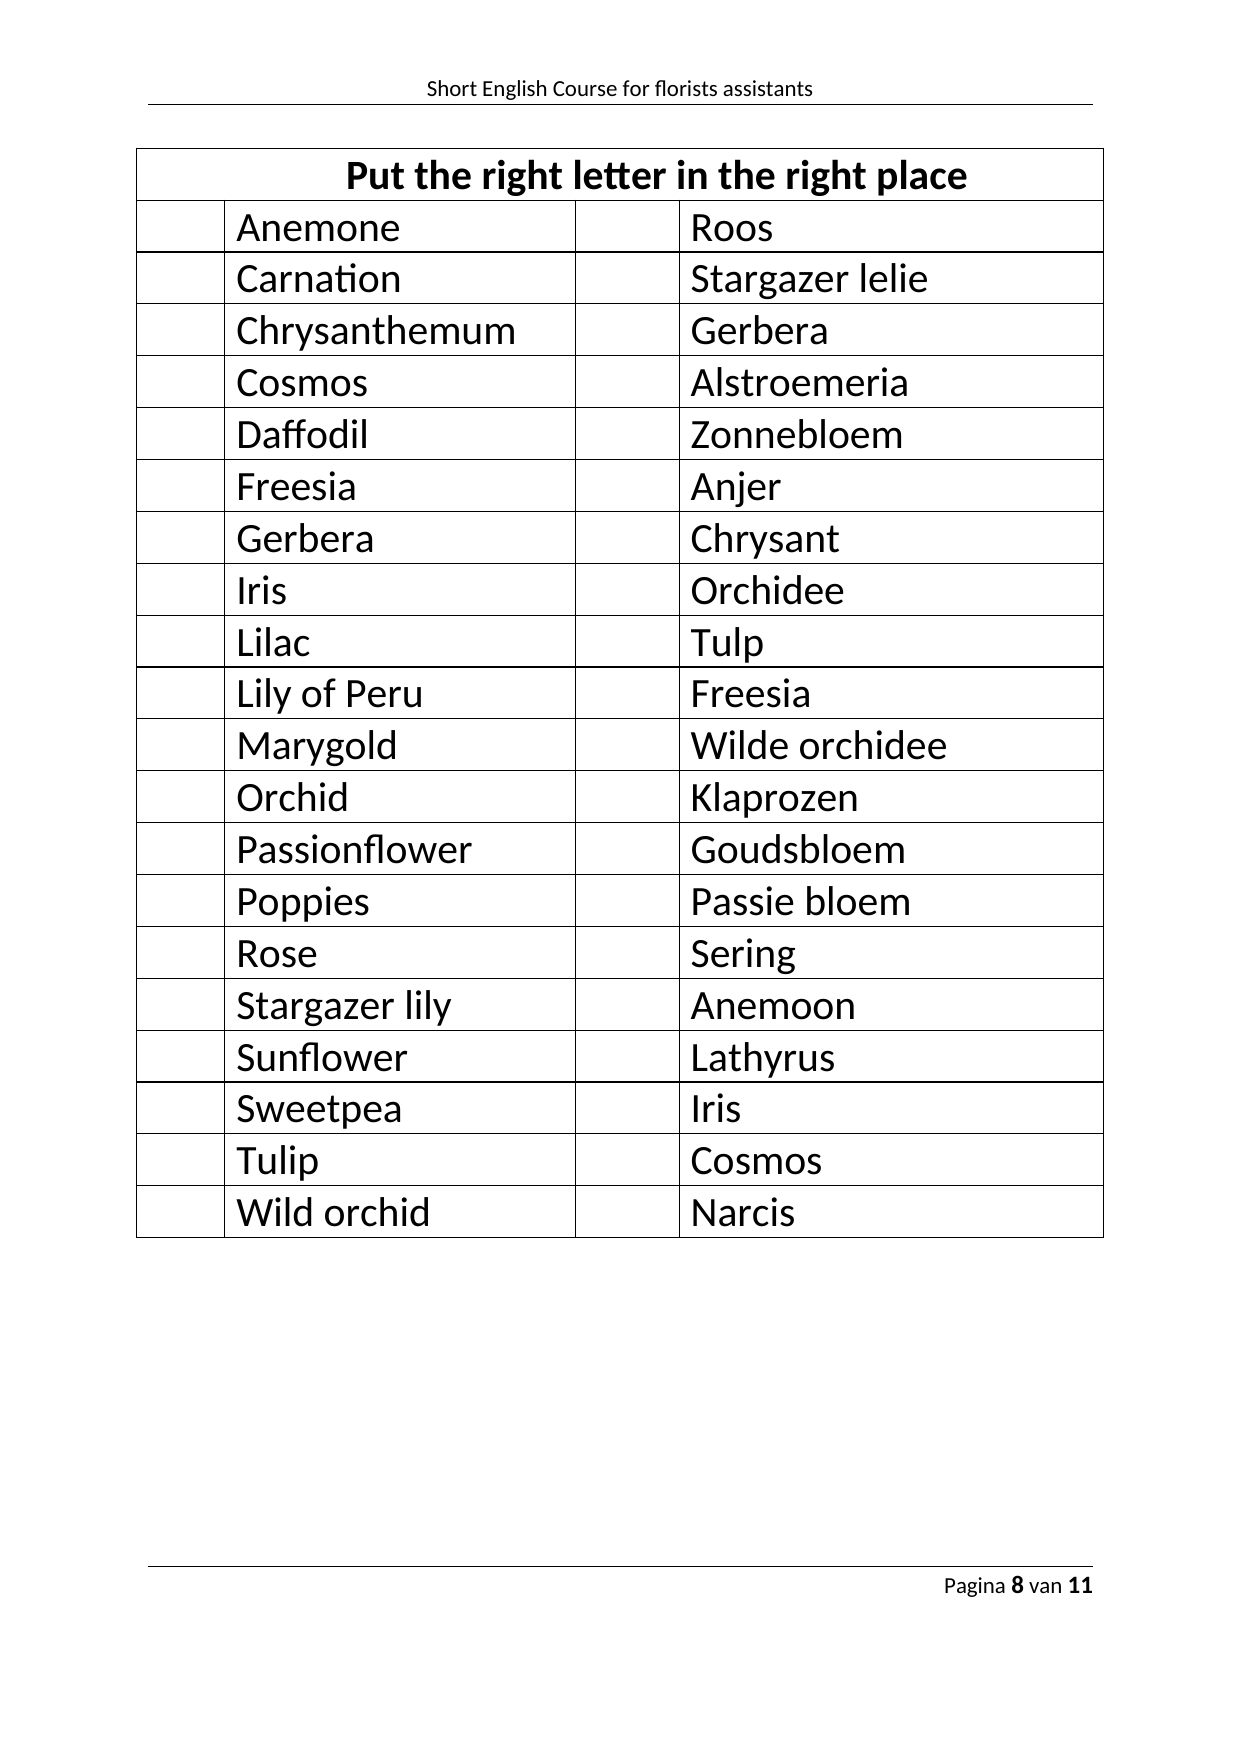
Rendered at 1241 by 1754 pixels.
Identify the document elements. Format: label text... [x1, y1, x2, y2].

table_cell Lilac [225, 616, 575, 666]
table_cell [576, 1083, 679, 1133]
table_cell [137, 771, 224, 822]
table_cell Gerbera [680, 304, 1103, 355]
table_cell Wild orchid [225, 1186, 575, 1237]
table_cell [576, 1134, 679, 1185]
table_cell Alstroemeria [680, 356, 1103, 407]
table_cell Anjer [680, 460, 1103, 511]
table_cell Goudsbloem [680, 823, 1103, 874]
table_cell Cosmos [680, 1134, 1103, 1185]
table_cell [576, 512, 679, 563]
table_cell [137, 1083, 224, 1133]
table_cell Lathyrus [680, 1031, 1103, 1081]
table_cell [576, 201, 679, 251]
table_cell Passionflower [225, 823, 575, 874]
table_cell [137, 253, 224, 303]
table_cell Stargazer lelie [680, 253, 1103, 303]
table_cell [137, 668, 224, 718]
table_cell Sering [680, 927, 1103, 978]
table_cell Sunflower [225, 1031, 575, 1081]
table_header Put the right letter in the right place [137, 149, 1103, 199]
table_cell [576, 1031, 679, 1081]
table_cell Freesia [225, 460, 575, 511]
table_cell [576, 719, 679, 770]
table_cell Zonnebloem [680, 408, 1103, 459]
table_cell Anemone [225, 201, 575, 251]
table_cell [576, 823, 679, 874]
table_cell [576, 1186, 679, 1237]
table_cell Sweetpea [225, 1083, 575, 1133]
table_cell [576, 771, 679, 822]
table_cell [137, 1134, 224, 1185]
table_cell Wilde orchidee [680, 719, 1103, 770]
table_cell Gerbera [225, 512, 575, 563]
table_cell [576, 304, 679, 355]
table_cell [576, 875, 679, 926]
table_cell [137, 356, 224, 407]
table_cell [576, 564, 679, 614]
table_cell [576, 668, 679, 718]
table_cell Poppies [225, 875, 575, 926]
table_cell Lily of Peru [225, 668, 575, 718]
table_cell [137, 979, 224, 1029]
table_cell [137, 1031, 224, 1081]
table_cell [576, 408, 679, 459]
table_cell Chrysanthemum [225, 304, 575, 355]
table_cell Carnation [225, 253, 575, 303]
table_cell Tulip [225, 1134, 575, 1185]
table_cell [137, 927, 224, 978]
table_cell Iris [225, 564, 575, 614]
table_cell Marygold [225, 719, 575, 770]
table_cell Iris [680, 1083, 1103, 1133]
table_cell Orchid [225, 771, 575, 822]
table_cell [137, 201, 224, 251]
table_cell [137, 512, 224, 563]
table_cell [137, 616, 224, 666]
table_cell [137, 1186, 224, 1237]
table_cell Tulp [680, 616, 1103, 666]
table_cell Cosmos [225, 356, 575, 407]
table_cell Stargazer lily [225, 979, 575, 1029]
table_cell [137, 460, 224, 511]
table_cell [576, 616, 679, 666]
table_cell Passie bloem [680, 875, 1103, 926]
table_cell [137, 823, 224, 874]
table_cell Anemoon [680, 979, 1103, 1029]
table_cell [576, 253, 679, 303]
table_cell [137, 719, 224, 770]
table_cell Daffodil [225, 408, 575, 459]
table_cell Narcis [680, 1186, 1103, 1237]
table_cell Rose [225, 927, 575, 978]
table_cell [137, 564, 224, 614]
table_cell Klaprozen [680, 771, 1103, 822]
table_cell [137, 875, 224, 926]
table_cell [576, 979, 679, 1029]
table_cell Orchidee [680, 564, 1103, 614]
table_cell [576, 927, 679, 978]
table_cell [576, 356, 679, 407]
table_cell Chrysant [680, 512, 1103, 563]
table_cell Freesia [680, 668, 1103, 718]
table_cell [137, 304, 224, 355]
table_cell Roos [680, 201, 1103, 251]
table_cell [576, 460, 679, 511]
table_cell [137, 408, 224, 459]
